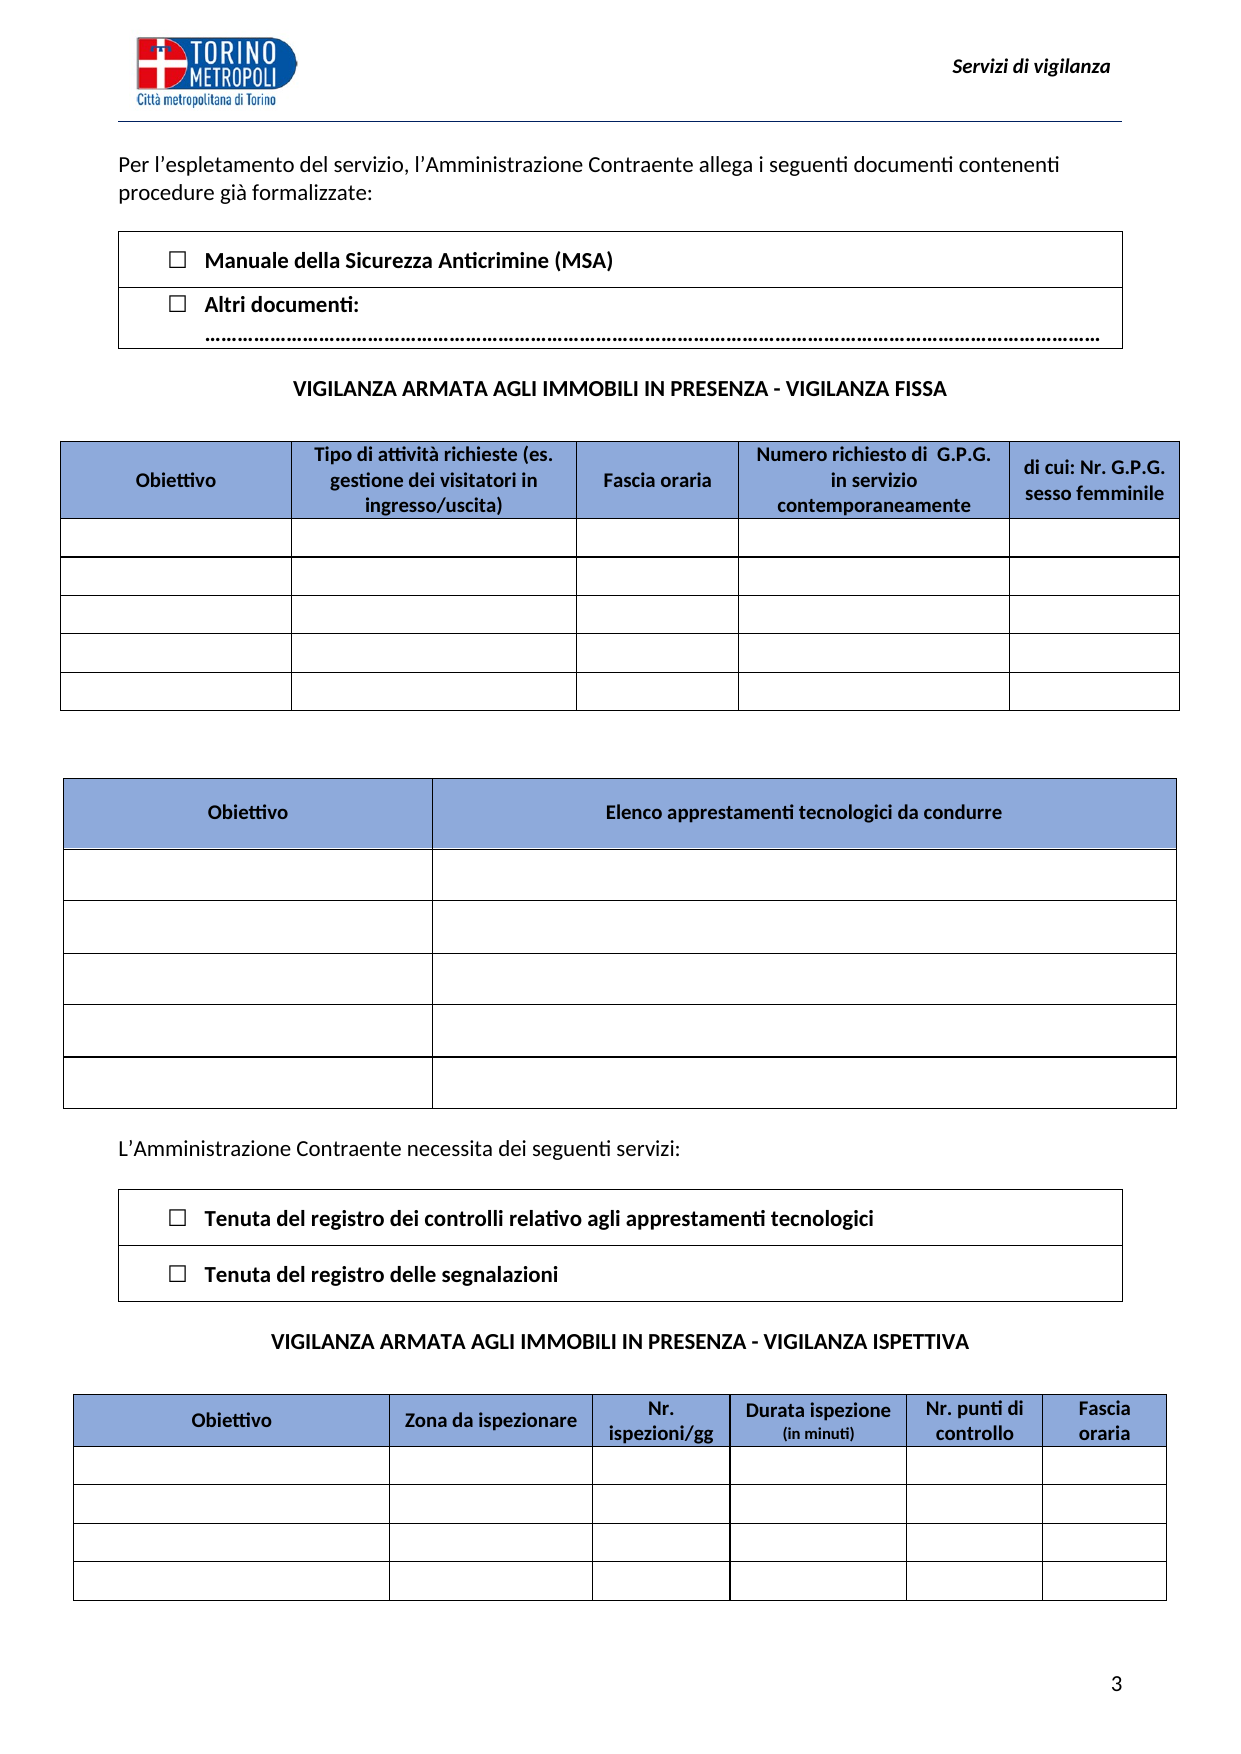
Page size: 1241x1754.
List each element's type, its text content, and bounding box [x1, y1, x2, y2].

table_cell [593, 1485, 729, 1523]
table_header Numero richiesto di G.P.G. in servizio contemporaneamente [739, 442, 1009, 518]
text Per l’espletamento del servizio, l’Amministrazione Contraente allega i seguenti documenti contenenti procedure già formalizzate: [118, 150, 1122, 206]
table_cell [74, 1524, 389, 1561]
table_cell Tenuta del registro delle segnalazioni [119, 1246, 1122, 1301]
table_cell [907, 1524, 1042, 1561]
table_cell [577, 558, 738, 595]
table_header Tenuta del registro dei controlli relativo agli apprestamenti tecnologici [119, 1190, 1122, 1245]
table_cell [433, 901, 1176, 952]
table_cell [61, 596, 291, 633]
table_cell [61, 519, 291, 556]
table_cell [731, 1485, 906, 1523]
table_cell [731, 1447, 906, 1484]
table_cell [1010, 519, 1179, 556]
table_cell [1043, 1485, 1166, 1523]
table_header Durata ispezione (in minuti) [731, 1395, 906, 1446]
table_cell [390, 1562, 592, 1599]
table_cell [739, 558, 1009, 595]
table_header Tipo di attività richieste (es. gestione dei visitatori in ingresso/uscita) [292, 442, 576, 518]
table_cell [577, 634, 738, 672]
table_cell [739, 519, 1009, 556]
table_cell [292, 519, 576, 556]
table_cell [61, 558, 291, 595]
text L’Amministrazione Contraente necessita dei seguenti servizi: [118, 1134, 1122, 1162]
table_cell [907, 1562, 1042, 1599]
table_cell [907, 1447, 1042, 1484]
table_cell [593, 1524, 729, 1561]
table_cell [292, 558, 576, 595]
table_cell [577, 596, 738, 633]
table_cell [1043, 1562, 1166, 1599]
table_header Zona da ispezionare [390, 1395, 592, 1446]
table_cell [64, 954, 432, 1004]
table_cell [433, 850, 1176, 900]
table_cell [907, 1485, 1042, 1523]
table_cell [577, 519, 738, 556]
table_cell [433, 1005, 1176, 1056]
table_cell [731, 1562, 906, 1599]
table_cell [1010, 558, 1179, 595]
table_cell [433, 954, 1176, 1004]
table_header di cui: Nr. G.P.G. sesso femminile [1010, 442, 1179, 518]
table_cell [74, 1447, 389, 1484]
table_cell [731, 1524, 906, 1561]
table_cell [1010, 673, 1179, 710]
table_header Obiettivo [61, 442, 291, 518]
table_header Elenco apprestamenti tecnologici da condurre [433, 779, 1176, 848]
table_cell [1043, 1524, 1166, 1561]
table_cell Altri documenti: ………………………………………………………………………………………………………………………………………………… [119, 288, 1122, 348]
table_cell [593, 1447, 729, 1484]
table_cell [390, 1524, 592, 1561]
table_header Fascia oraria [577, 442, 738, 518]
table_header Nr. ispezioni/gg [593, 1395, 729, 1446]
table_cell [1010, 596, 1179, 633]
text VIGILANZA ARMATA AGLI IMMOBILI IN PRESENZA - VIGILANZA FISSA [118, 374, 1122, 402]
table_header Manuale della Sicurezza Anticrimine (MSA) [119, 232, 1122, 287]
table_cell [390, 1447, 592, 1484]
table_cell [739, 673, 1009, 710]
table_header Obiettivo [74, 1395, 389, 1446]
table_cell [292, 596, 576, 633]
table_header Fascia oraria [1043, 1395, 1166, 1446]
table_cell [61, 634, 291, 672]
text VIGILANZA ARMATA AGLI IMMOBILI IN PRESENZA - VIGILANZA ISPETTIVA [118, 1327, 1122, 1355]
table_header Nr. punti di controllo [907, 1395, 1042, 1446]
table_cell [593, 1562, 729, 1599]
table_cell [739, 596, 1009, 633]
table_header Obiettivo [64, 779, 432, 848]
table_cell [74, 1562, 389, 1599]
table_cell [292, 634, 576, 672]
table_cell [64, 1005, 432, 1056]
table_cell [64, 850, 432, 900]
table_cell [292, 673, 576, 710]
table_cell [390, 1485, 592, 1523]
table_cell [61, 673, 291, 710]
table_cell [1043, 1447, 1166, 1484]
table_cell [64, 1058, 432, 1108]
table_cell [433, 1058, 1176, 1108]
table_cell [64, 901, 432, 952]
table_cell [739, 634, 1009, 672]
table_cell [1010, 634, 1179, 672]
table_cell [74, 1485, 389, 1523]
picture [129, 18, 299, 118]
table_cell [577, 673, 738, 710]
